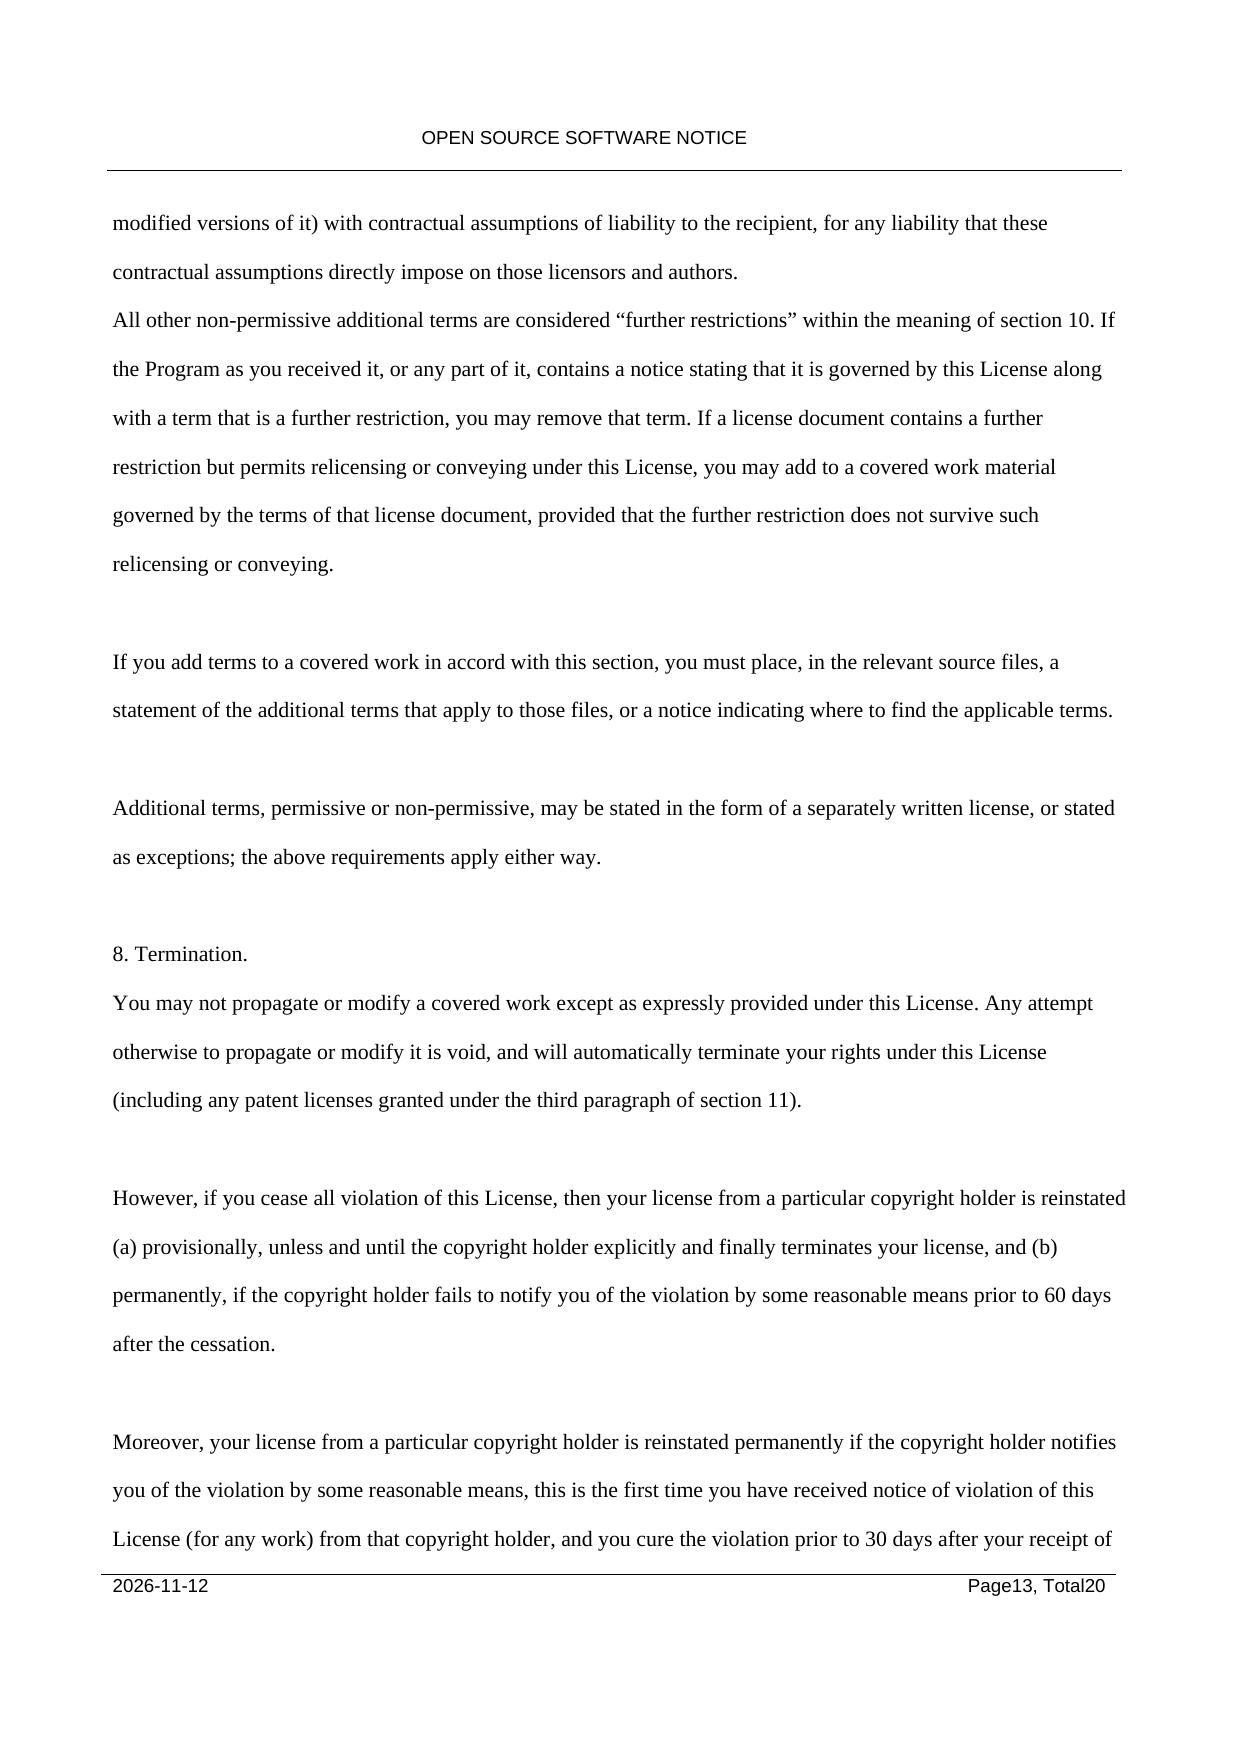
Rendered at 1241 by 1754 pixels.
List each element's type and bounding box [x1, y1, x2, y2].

text [112, 206, 1128, 1555]
